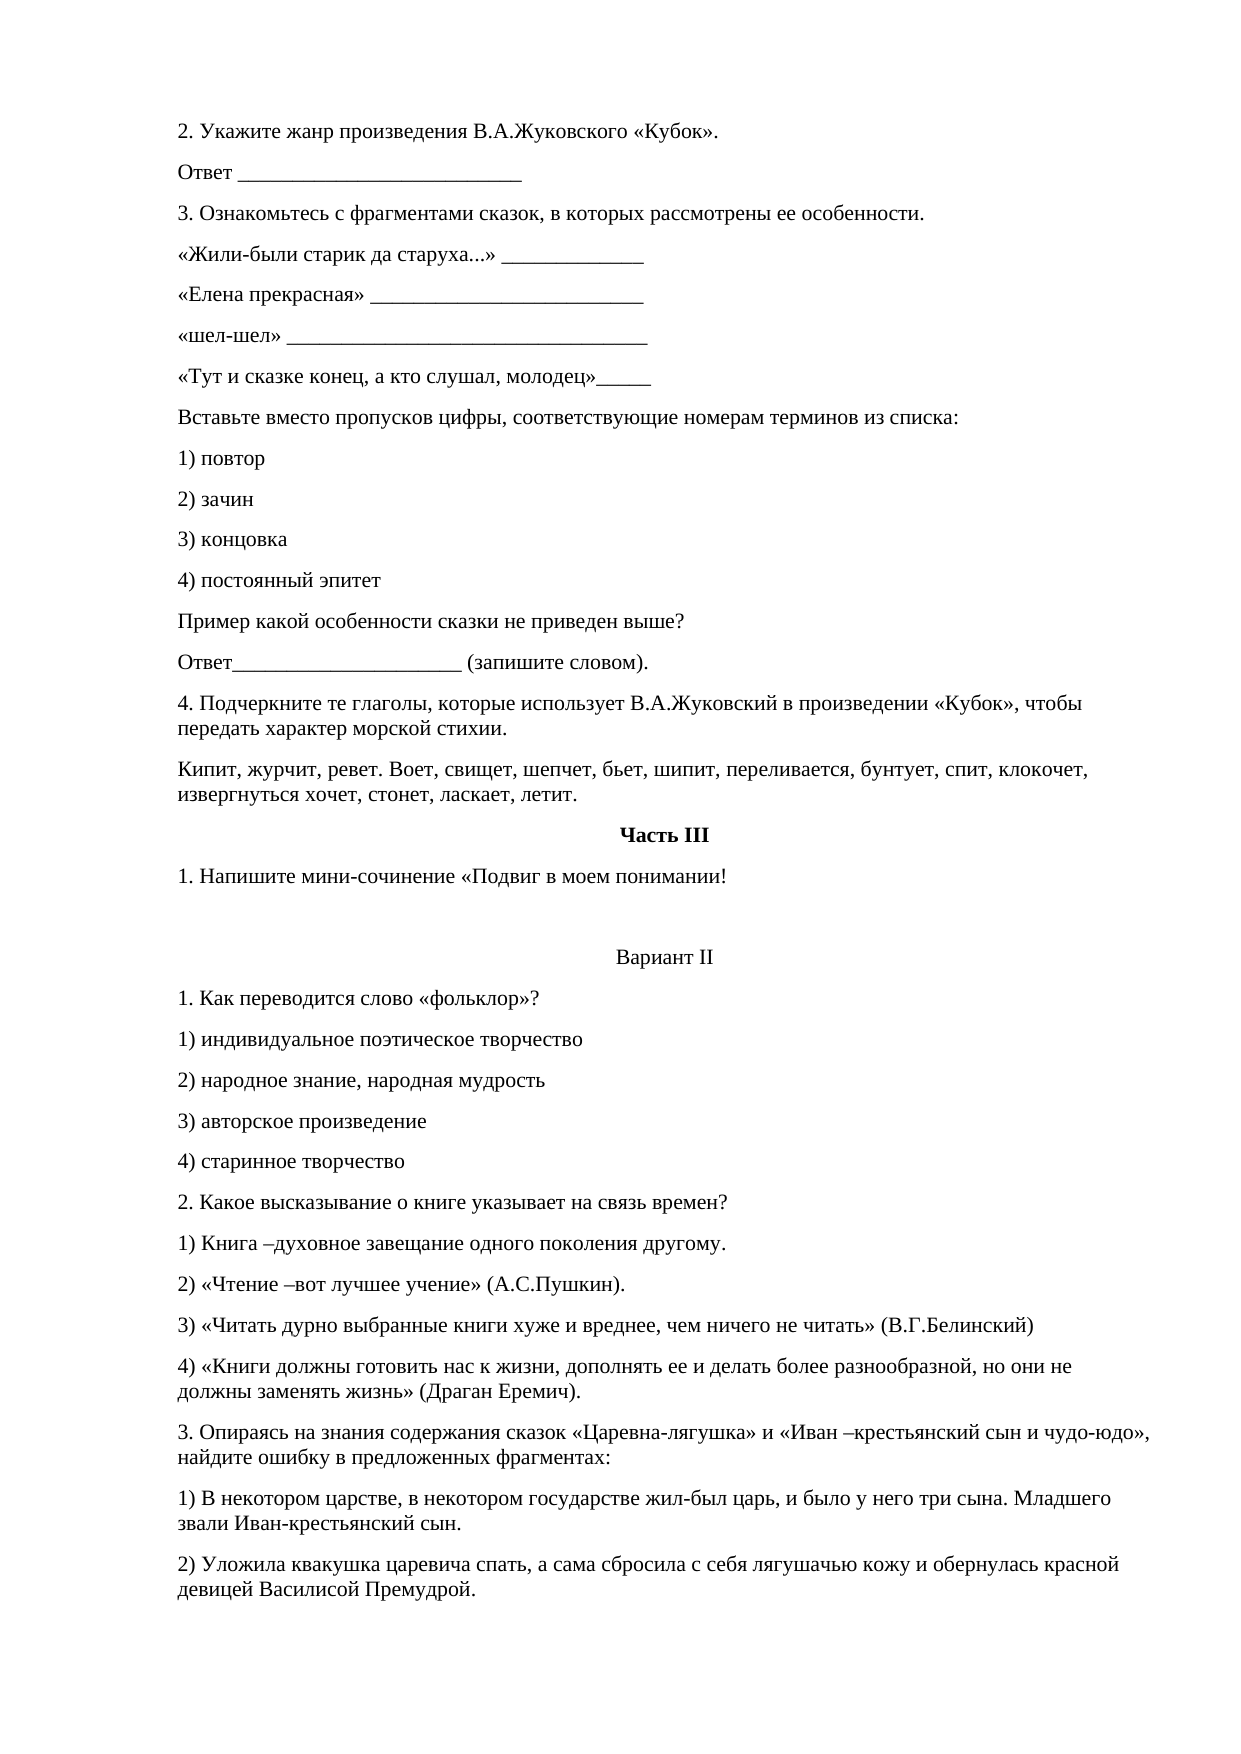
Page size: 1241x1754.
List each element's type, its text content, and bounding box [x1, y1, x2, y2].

text 1) индивидуальное поэтическое творчество [177, 1026, 1152, 1051]
text 2. Какое высказывание о книге указывает на связь времен? [177, 1189, 1152, 1214]
text 3. Опираясь на знания содержания сказок «Царевна-лягушка» и «Иван –крестьянский сын и чудо-юдо», найдите ошибку в предложенных фрагментах: [177, 1419, 1152, 1469]
text 2) народное знание, народная мудрость [177, 1067, 1152, 1092]
text 2) «Чтение –вот лучшее учение» (А.С.Пушкин). [177, 1271, 1152, 1296]
text 2. Укажите жанр произведения В.А.Жуковского «Кубок». [177, 118, 1152, 143]
text 4) старинное творчество [177, 1148, 1152, 1174]
text Вариант II [177, 944, 1152, 969]
text 4. Подчеркните те глаголы, которые использует В.А.Жуковский в произведении «Кубок», чтобы передать характер морской стихии. [177, 690, 1152, 740]
text 1) повтор [177, 445, 1152, 470]
text 2) зачин [177, 486, 1152, 511]
text 3) «Читать дурно выбранные книги хуже и вреднее, чем ничего не читать» (В.Г.Белинский) [177, 1312, 1152, 1337]
text 4) «Книги должны готовить нас к жизни, дополнять ее и делать более разнообразной, но они не должны заменять жизнь» (Драган Еремич). [177, 1353, 1152, 1403]
text Вставьте вместо пропусков цифры, соответствующие номерам терминов из списка: [177, 404, 1152, 429]
text «Елена прекрасная» _________________________ [177, 281, 1152, 307]
text 2) Уложила квакушка царевича спать, а сама сбросила с себя лягушачью кожу и обернулась красной девицей Василисой Премудрой. [177, 1551, 1152, 1601]
text Ответ __________________________ [177, 159, 1152, 184]
text «Тут и сказке конец, а кто слушал, молодец»_____ [177, 363, 1152, 388]
text 3) концовка [177, 526, 1152, 552]
text 1. Напишите мини-сочинение «Подвиг в моем понимании! [177, 863, 1152, 888]
text Ответ_____________________ (запишите словом). [177, 649, 1152, 674]
text «Жили-были старик да старуха...» _____________ [177, 241, 1152, 266]
text 1) Книга –духовное завещание одного поколения другому. [177, 1230, 1152, 1255]
text Часть III [177, 822, 1152, 847]
text Пример какой особенности сказки не приведен выше? [177, 608, 1152, 633]
text «шел-шел» _________________________________ [177, 322, 1152, 347]
text 3) авторское произведение [177, 1108, 1152, 1133]
text 1. Как переводится слово «фольклор»? [177, 985, 1152, 1010]
text Кипит, журчит, ревет. Воет, свищет, шепчет, бьет, шипит, переливается, бунтует, спит, клокочет, извергнуться хочет, стонет, ласкает, летит. [177, 756, 1152, 806]
text 3. Ознакомьтесь с фрагментами сказок, в которых рассмотрены ее особенности. [177, 200, 1152, 225]
text 1) В некотором царстве, в некотором государстве жил-был царь, и было у него три сына. Младшего звали Иван-крестьянский сын. [177, 1485, 1152, 1535]
text 4) постоянный эпитет [177, 567, 1152, 592]
